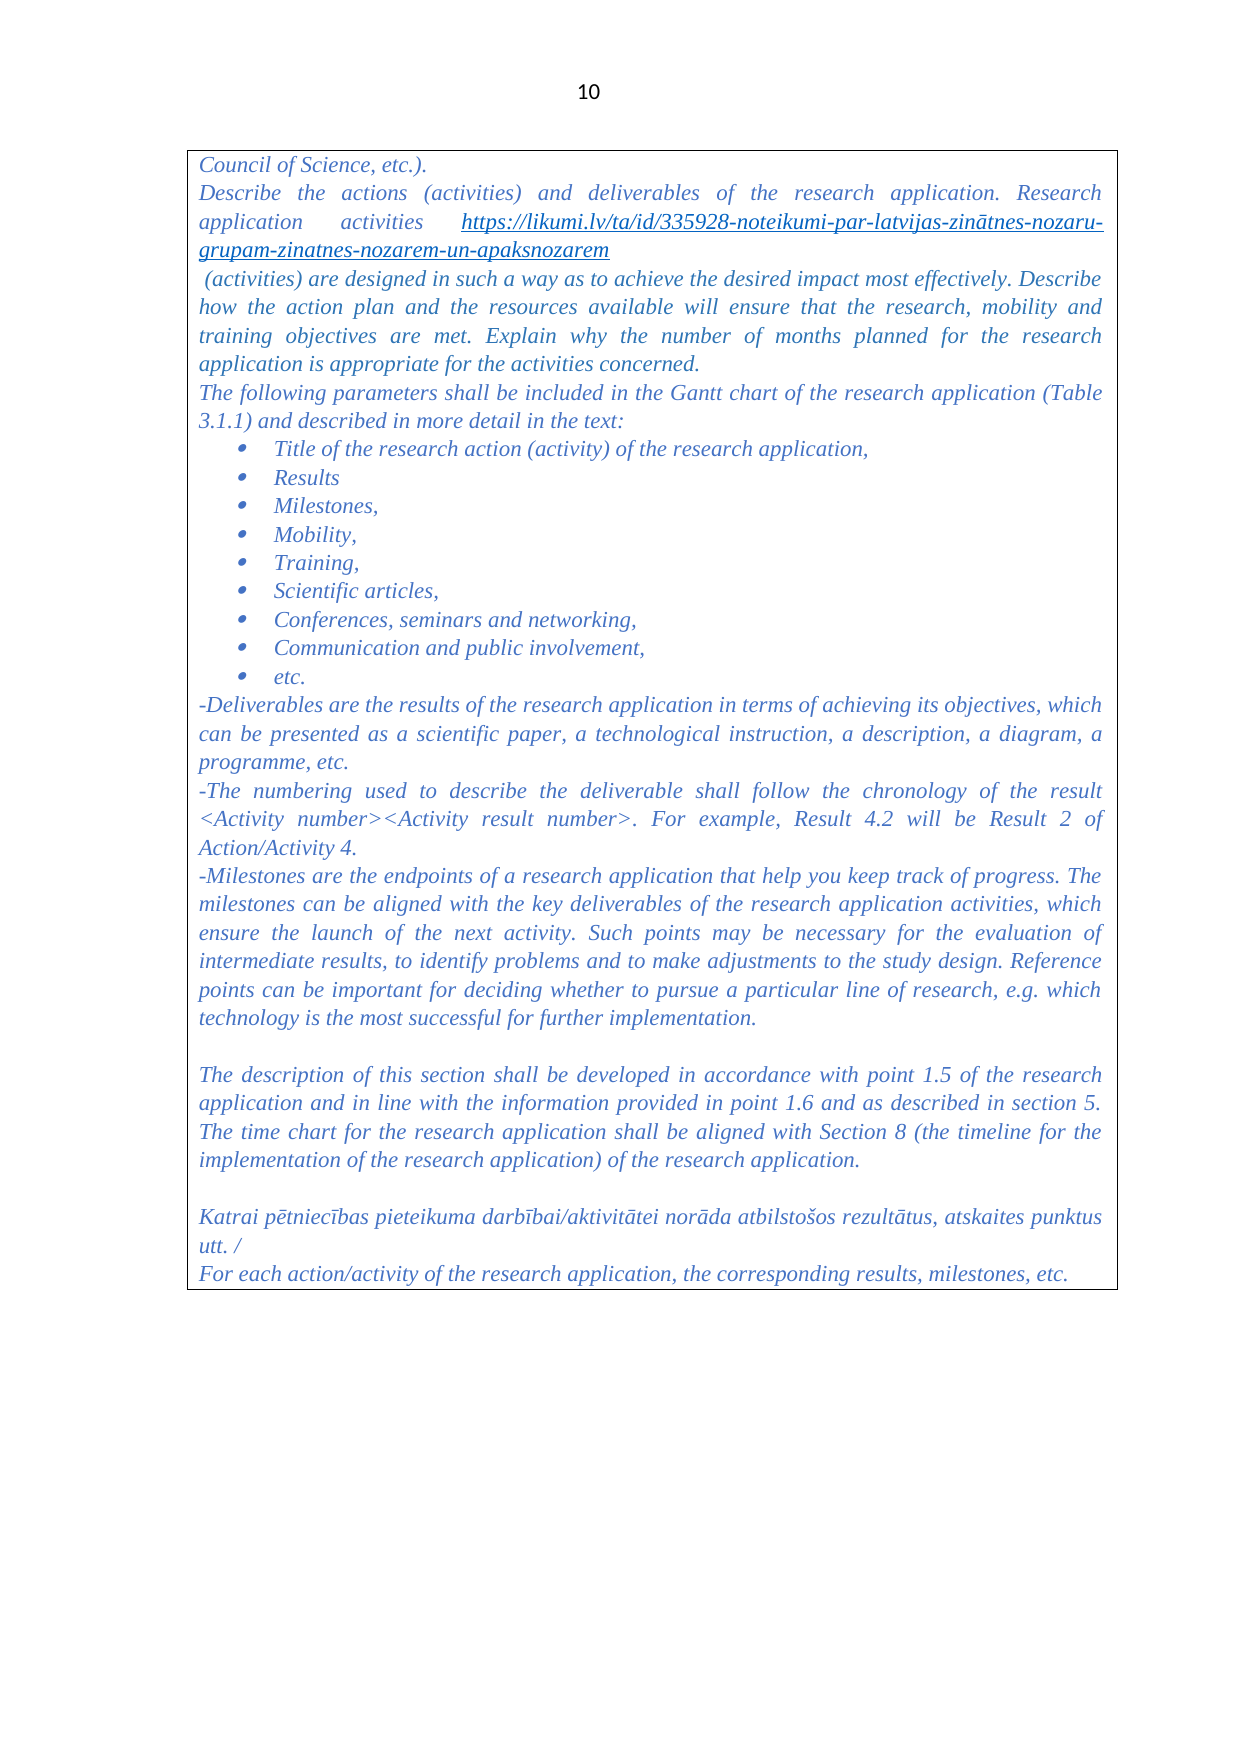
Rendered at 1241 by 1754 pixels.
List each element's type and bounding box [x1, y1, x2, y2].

table_cell [188, 151, 1117, 1288]
